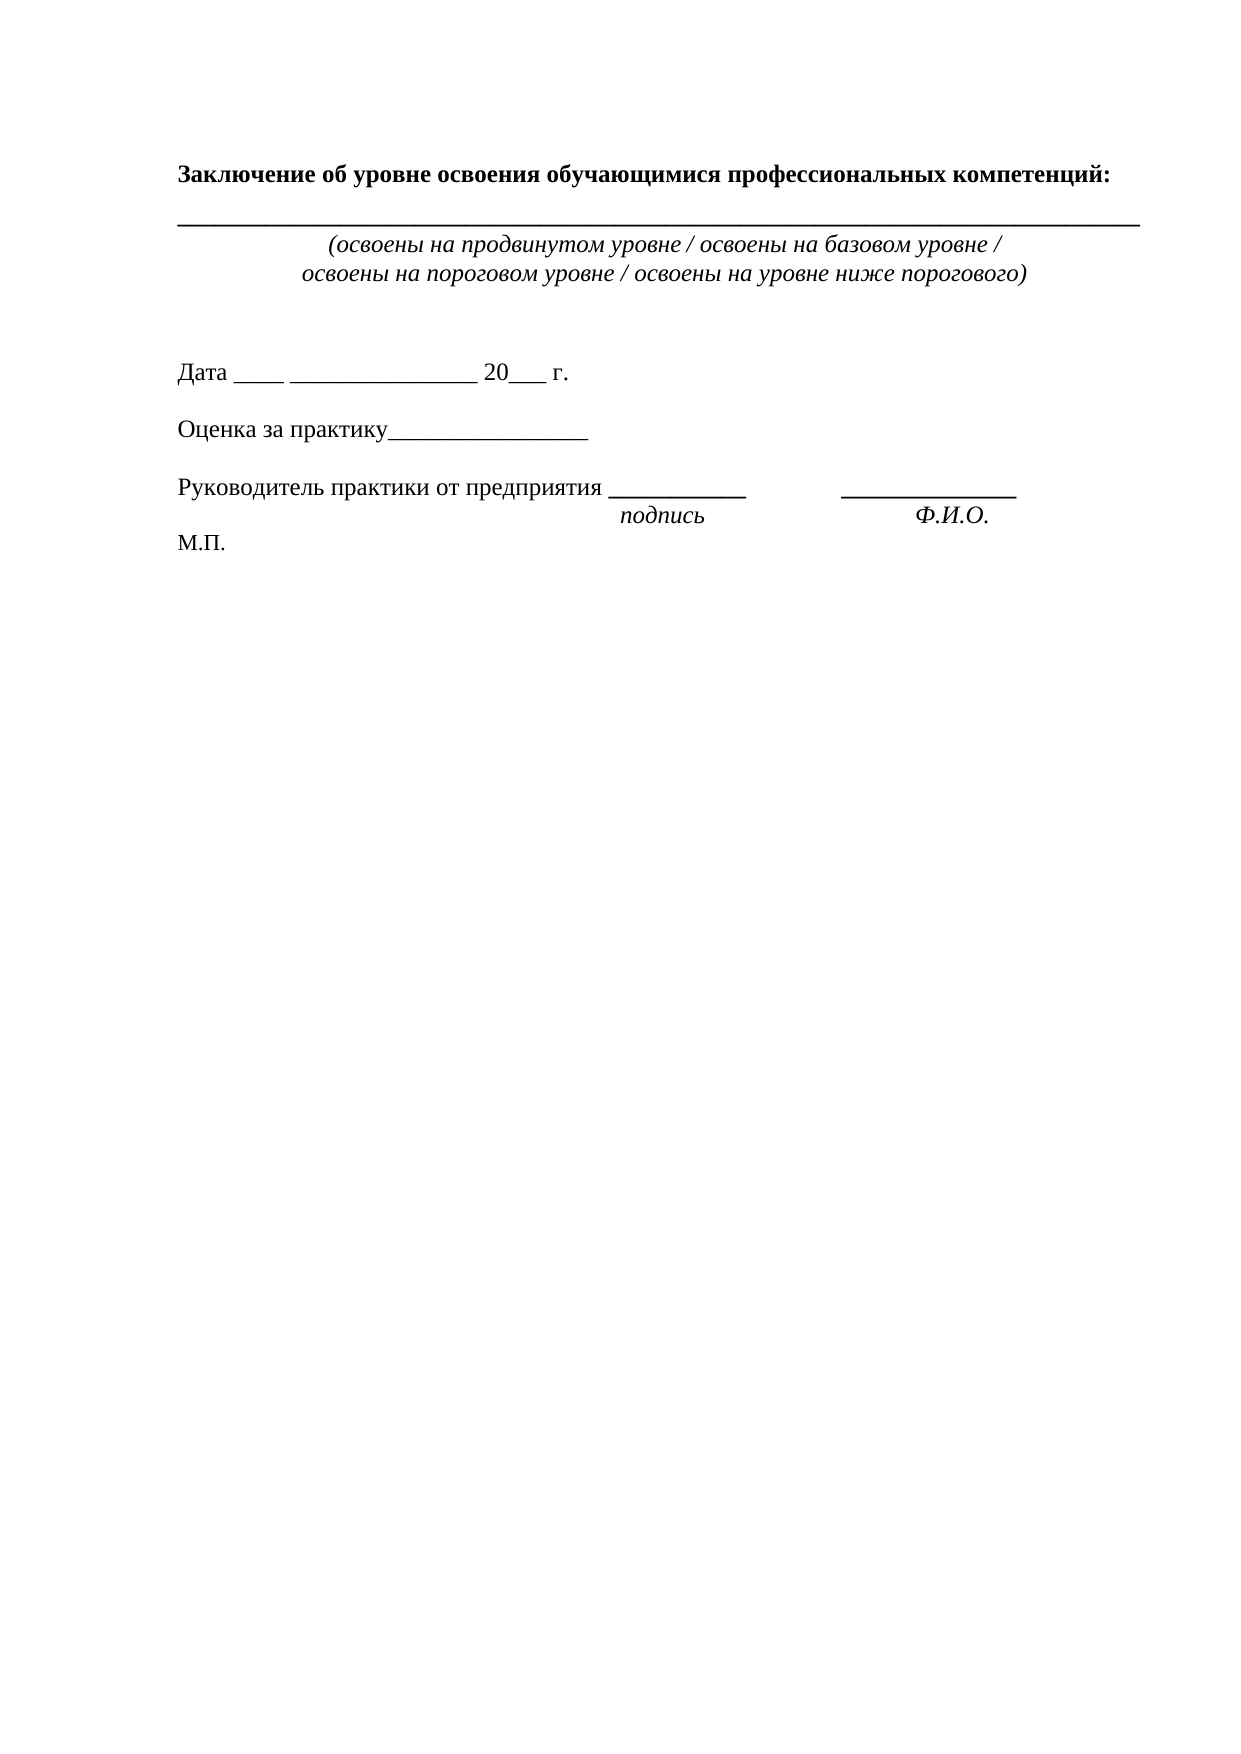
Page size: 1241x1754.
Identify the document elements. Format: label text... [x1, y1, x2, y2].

text (освоены на продвинутом уровне / освоены на базовом уровне / [177, 229, 1152, 258]
text Оценка за практику________________ [177, 414, 1152, 443]
text подпись Ф.И.О. [546, 501, 1152, 529]
text освоены на пороговом уровне / освоены на уровне ниже порогового) [177, 258, 1152, 287]
text Заключение об уровне освоения обучающимися профессиональных компетенций: [177, 159, 1152, 188]
text _____________________________________________________________________________ [177, 201, 1152, 229]
text М.П. [177, 529, 1152, 556]
text Дата ____ _______________ 20___ г. [177, 357, 1152, 386]
text Руководитель практики от предприятия ___________ ______________ [177, 472, 1152, 501]
